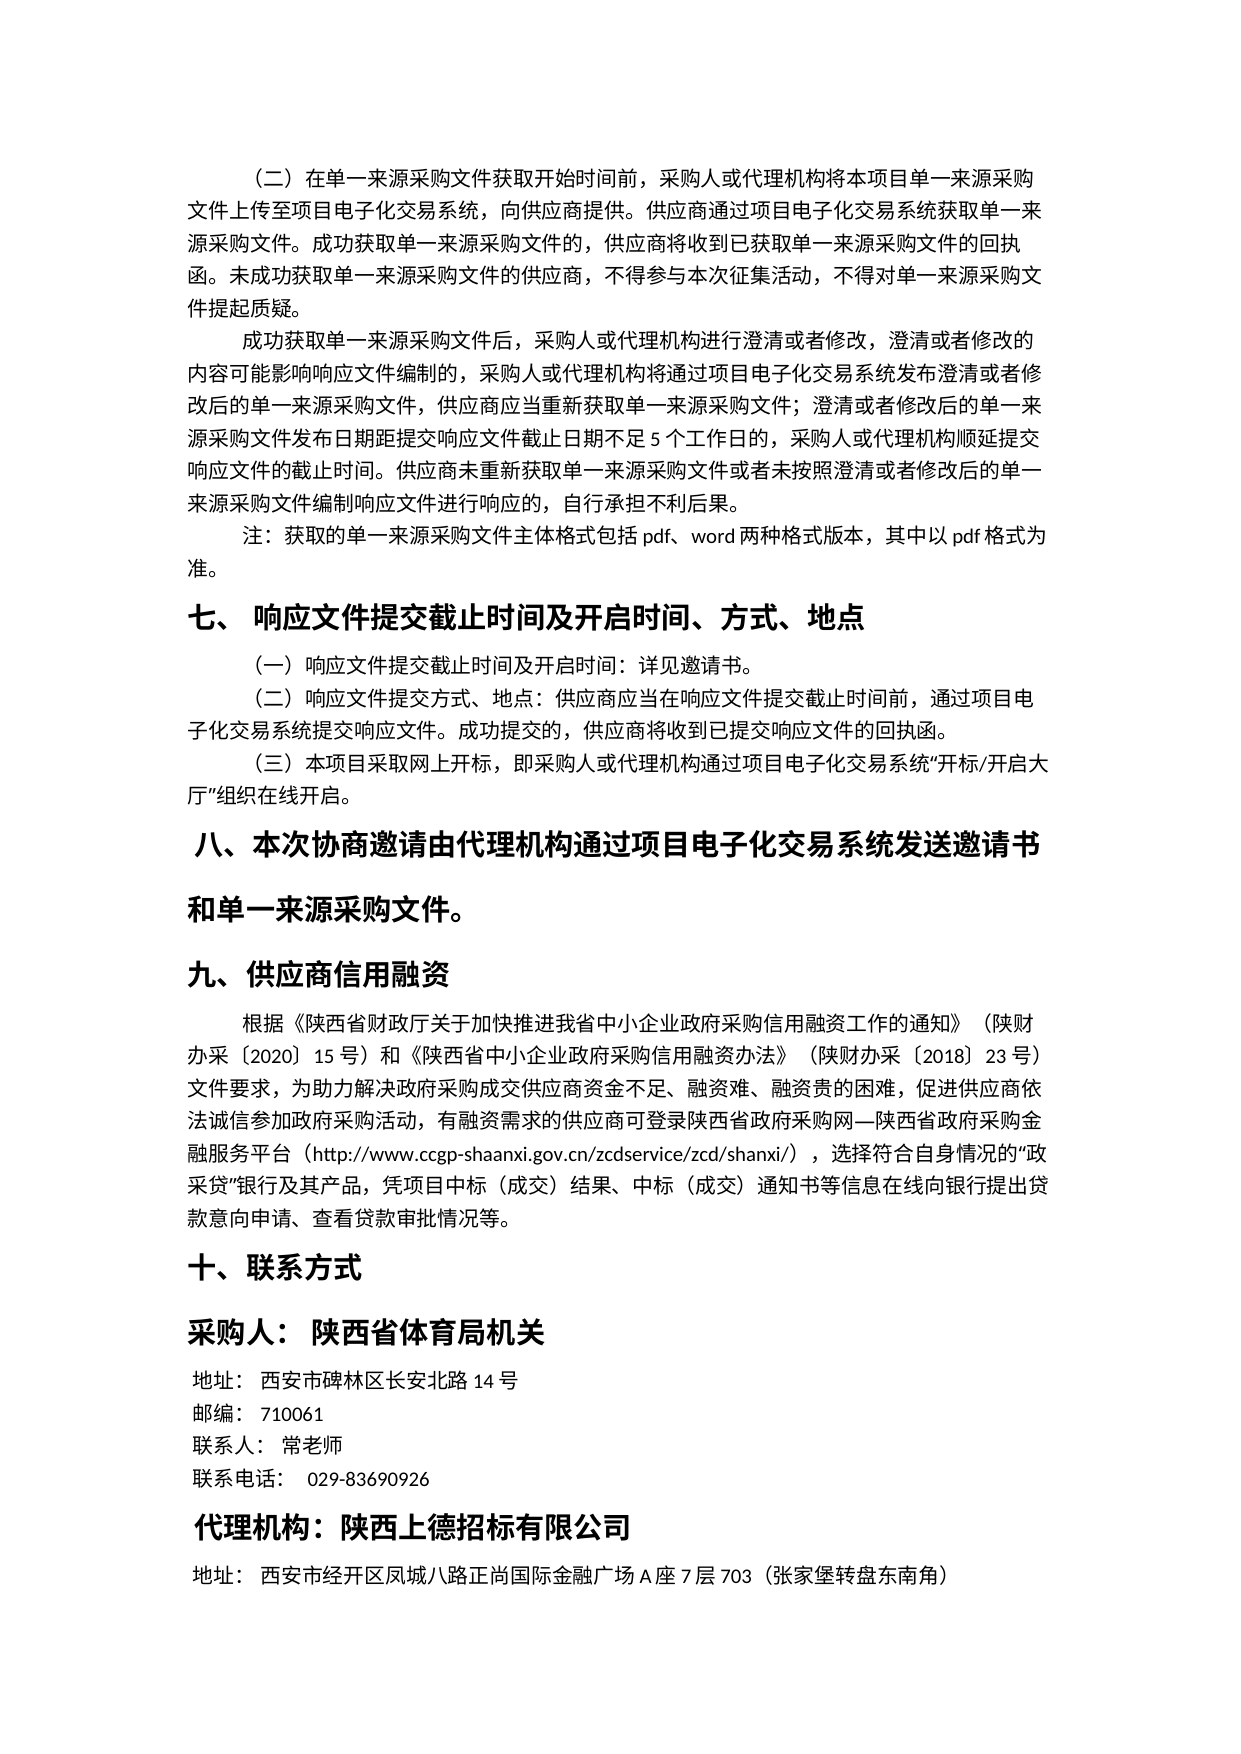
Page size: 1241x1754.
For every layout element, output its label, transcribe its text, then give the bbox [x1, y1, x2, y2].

text 八、本次协商邀请由代理机构通过项目电子化交易系统发送邀请书和单一来源采购文件。 [187, 812, 1053, 942]
text 联系人： 常老师 [187, 1429, 1053, 1462]
text 九、供应商信用融资 [187, 942, 1053, 1007]
text （三）本项目采取网上开标，即采购人或代理机构通过项目电子化交易系统“开标/开启大厅”组织在线开启。 [187, 747, 1053, 812]
text 地址： 西安市碑林区长安北路14号 [187, 1364, 1053, 1397]
text （一）响应文件提交截止时间及开启时间：详见邀请书。 [187, 649, 1053, 682]
text 根据《陕西省财政厅关于加快推进我省中小企业政府采购信用融资工作的通知》（陕财办采〔2020〕15 号）和《陕西省中小企业政府采购信用融资办法》（陕财办采〔2018〕23 号）文件要求，为助力解决政府采购成交供应商资金不足、融资难、融资贵的困难，促进供应商依法诚信参加政府采购活动，有融资需求的供应商可登录陕西省政府釆购网—陕西省政府采购金融服务平台（http://www.ccgp-shaanxi.gov.cn/zcdservice/zcd/shanxi/），选择符合自身情况的“政采贷”银行及其产品，凭项目中标（成交）结果、中标（成交）通知书等信息在线向银行提出贷款意向申请、查看贷款审批情况等。 [187, 1007, 1053, 1234]
text 邮编： 710061 [187, 1397, 1053, 1429]
text （二）在单一来源采购文件获取开始时间前，采购人或代理机构将本项目单一来源采购文件上传至项目电子化交易系统，向供应商提供。供应商通过项目电子化交易系统获取单一来源采购文件。成功获取单一来源采购文件的，供应商将收到已获取单一来源采购文件的回执函。未成功获取单一来源采购文件的供应商，不得参与本次征集活动，不得对单一来源采购文件提起质疑。 [187, 162, 1053, 324]
text 七、 响应文件提交截止时间及开启时间、方式、地点 [187, 584, 1053, 649]
text 成功获取单一来源采购文件后，采购人或代理机构进行澄清或者修改，澄清或者修改的内容可能影响响应文件编制的，采购人或代理机构将通过项目电子化交易系统发布澄清或者修改后的单一来源采购文件，供应商应当重新获取单一来源采购文件；澄清或者修改后的单一来源采购文件发布日期距提交响应文件截止日期不足5个工作日的，采购人或代理机构顺延提交响应文件的截止时间。供应商未重新获取单一来源采购文件或者未按照澄清或者修改后的单一来源采购文件编制响应文件进行响应的，自行承担不利后果。 [187, 324, 1053, 519]
text 注：获取的单一来源采购文件主体格式包括pdf、word两种格式版本，其中以pdf格式为准。 [187, 519, 1053, 584]
text 十、联系方式 [187, 1234, 1053, 1299]
text 代理机构：陕西上德招标有限公司 [187, 1494, 1053, 1559]
text （二）响应文件提交方式、地点：供应商应当在响应文件提交截止时间前，通过项目电子化交易系统提交响应文件。成功提交的，供应商将收到已提交响应文件的回执函。 [187, 682, 1053, 747]
text 采购人： 陕西省体育局机关 [187, 1299, 1053, 1364]
text 联系电话： 029-83690926 [187, 1462, 1053, 1494]
text 地址： 西安市经开区凤城八路正尚国际金融广场A座7层703（张家堡转盘东南角） [187, 1559, 1053, 1592]
